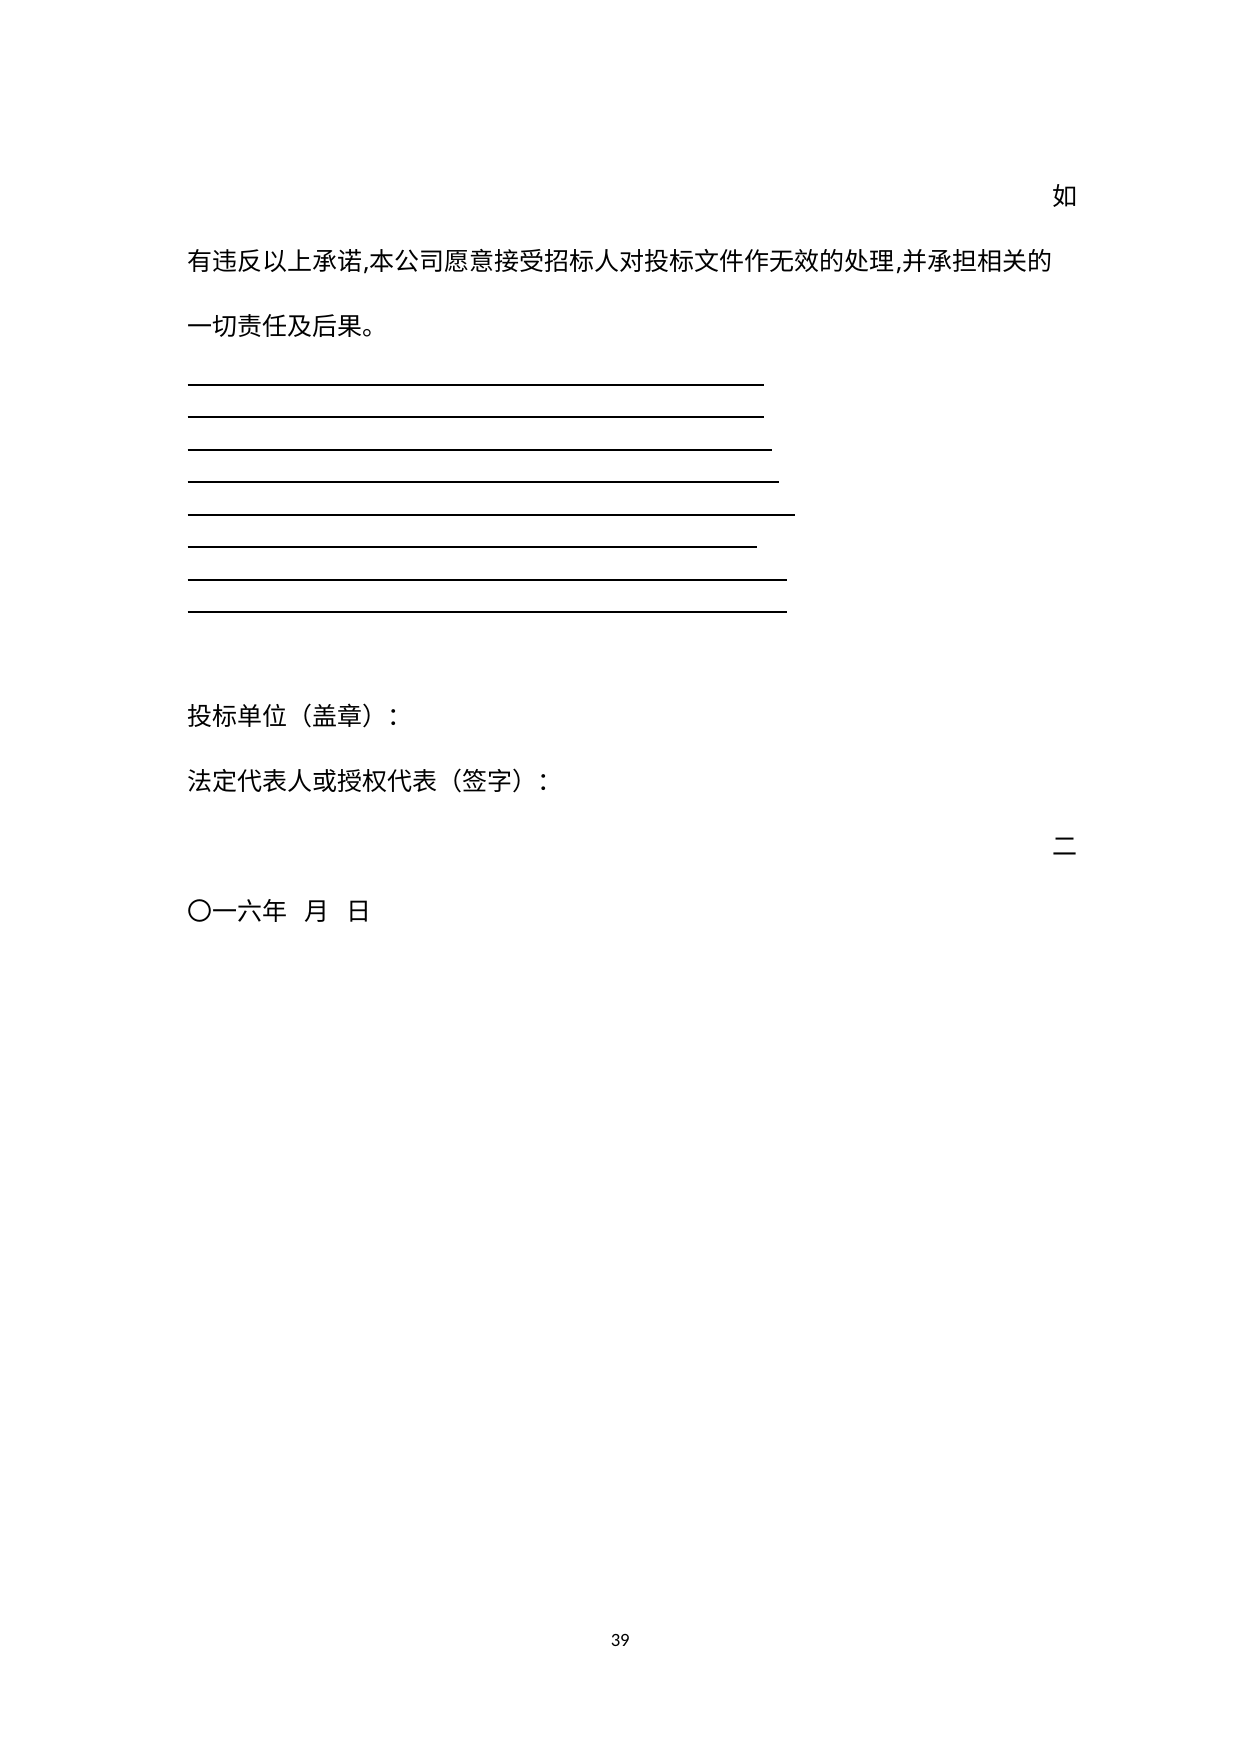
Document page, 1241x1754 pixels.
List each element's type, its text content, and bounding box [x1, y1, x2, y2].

text 如有违反以上承诺,本公司愿意接受招标人对投标文件作无效的处理,并承担相关的一切责任及后果。 [187, 162, 1053, 357]
text 投标单位（盖章）： [187, 682, 1053, 747]
text 二〇一六年 月 日 [187, 812, 1053, 942]
text 法定代表人或授权代表（签字）： [187, 747, 1053, 812]
